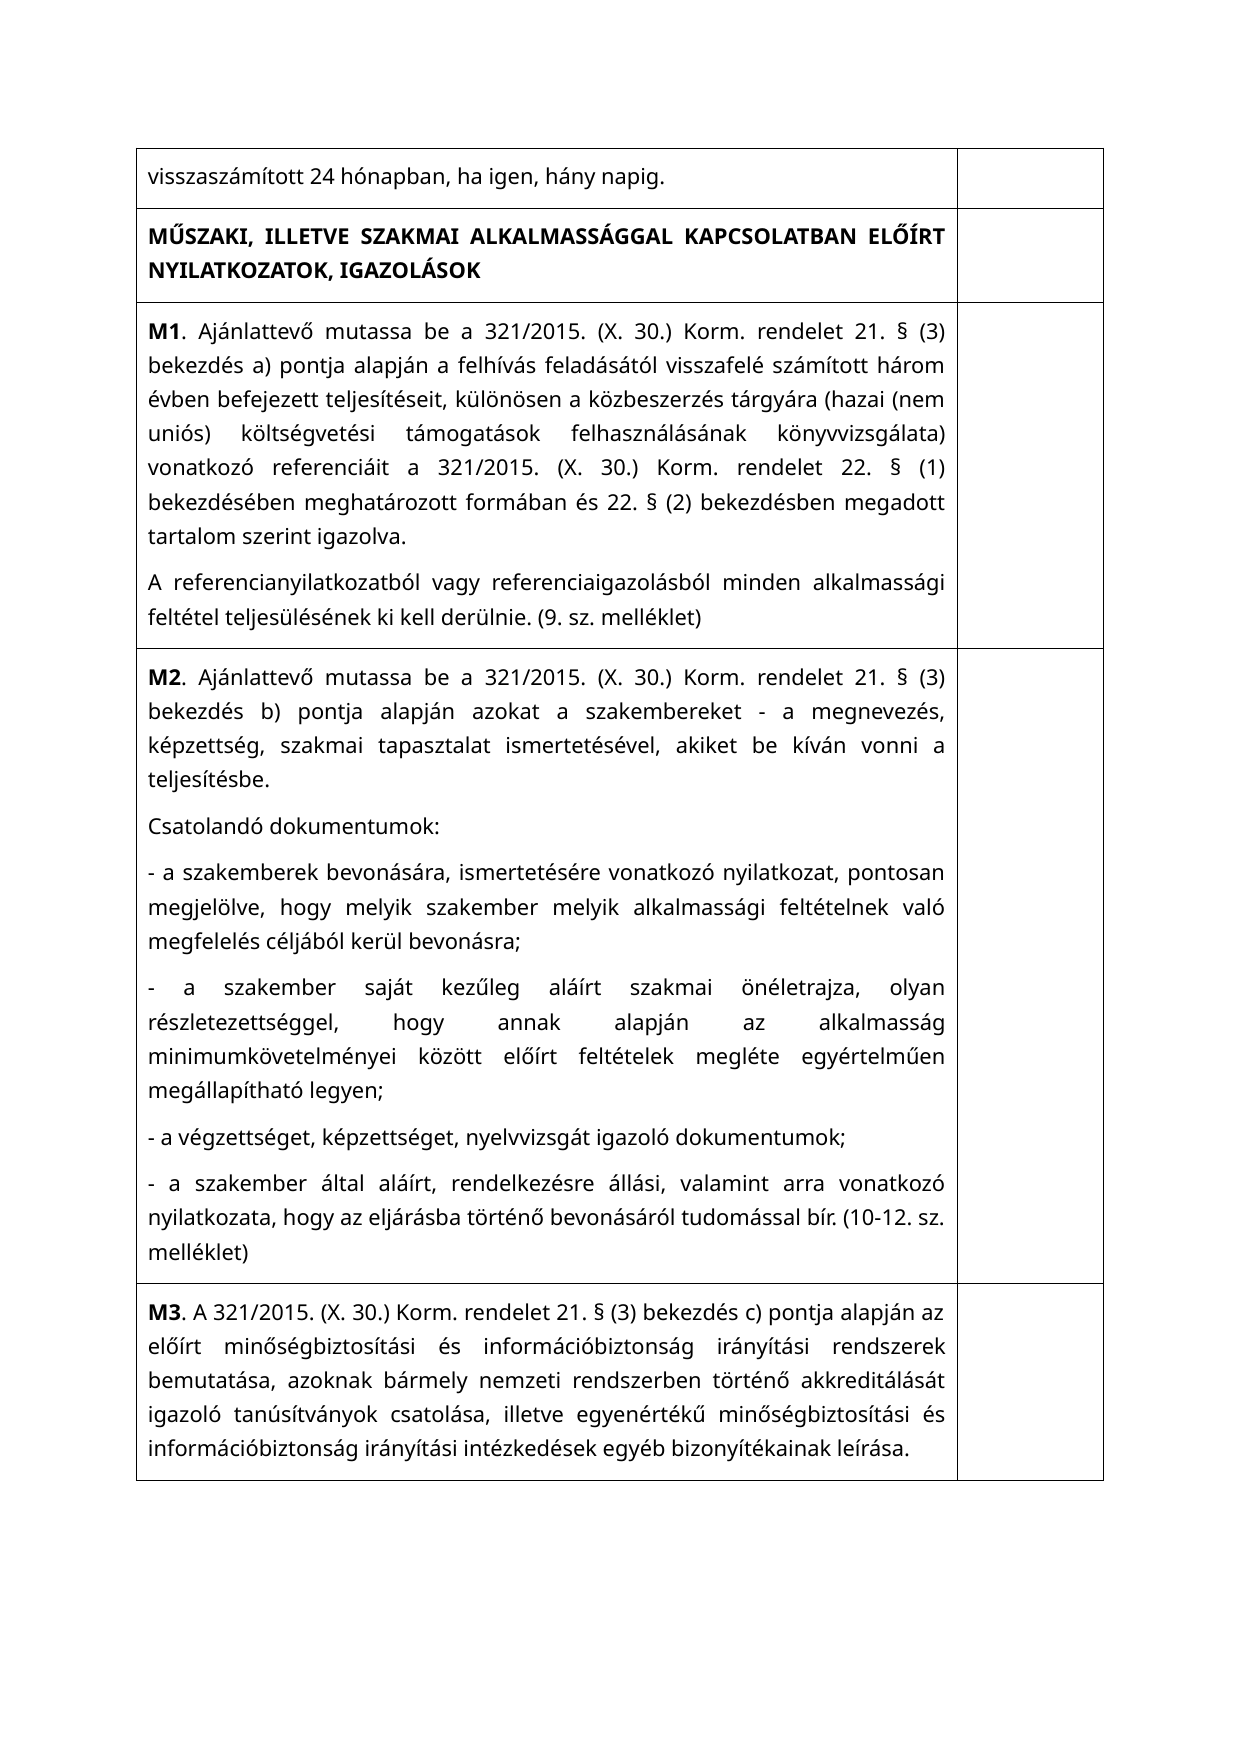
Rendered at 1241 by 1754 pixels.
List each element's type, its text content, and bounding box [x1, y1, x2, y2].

table_cell [958, 149, 1103, 208]
table_cell [958, 209, 1103, 302]
table_cell [958, 649, 1103, 1283]
table_cell M1. Ajánlattevő mutassa be a 321/2015. (X. 30.) Korm. rendelet 21. § (3) bekezdés a) pontja alapján a felhívás feladásától visszafelé számított három évben befejezett teljesítéseit, különösen a közbeszerzés tárgyára (hazai (nem uniós) költségvetési támogatások felhasználásának könyvvizsgálata) vonatkozó referenciáit a 321/2015. (X. 30.) Korm. rendelet 22. § (1) bekezdésében meghatározott formában és 22. § (2) bekezdésben megadott tartalom szerint igazolva. A referencianyilatkozatból vagy referenciaigazolásból minden alkalmassági feltétel teljesülésének ki kell derülnie. (9. sz. melléklet) [137, 303, 957, 648]
table_cell [958, 1284, 1103, 1480]
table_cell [137, 149, 957, 208]
table_cell M2. Ajánlattevő mutassa be a 321/2015. (X. 30.) Korm. rendelet 21. § (3) bekezdés b) pontja alapján azokat a szakembereket - a megnevezés, képzettség, szakmai tapasztalat ismertetésével, akiket be kíván vonni a teljesítésbe. Csatolandó dokumentumok: - a szakemberek bevonására, ismertetésére vonatkozó nyilatkozat, pontosan megjelölve, hogy melyik szakember melyik alkalmassági feltételnek való megfelelés céljából kerül bevonásra; - a szakember saját kezűleg aláírt szakmai önéletrajza, olyan részletezettséggel, hogy annak alapján az alkalmasság minimumkövetelményei között előírt feltételek megléte egyértelműen megállapítható legyen; - a végzettséget, képzettséget, nyelvvizsgát igazoló dokumentumok; - a szakember által aláírt, rendelkezésre állási, valamint arra vonatkozó nyilatkozata, hogy az eljárásba történő bevonásáról tudomással bír. (10-12. sz. melléklet) [137, 649, 957, 1283]
table_cell M3. A 321/2015. (X. 30.) Korm. rendelet 21. § (3) bekezdés c) pontja alapján az előírt minőségbiztosítási és információbiztonság irányítási rendszerek bemutatása, azoknak bármely nemzeti rendszerben történő akkreditálását igazoló tanúsítványok csatolása, illetve egyenértékű minőségbiztosítási és információbiztonság irányítási intézkedések egyéb bizonyítékainak leírása. [137, 1284, 957, 1480]
table_cell [958, 303, 1103, 648]
table_cell MŰSZAKI, ILLETVE SZAKMAI ALKALMASSÁGGAL KAPCSOLATBAN ELŐÍRT NYILATKOZATOK, IGAZOLÁSOK [137, 209, 957, 302]
